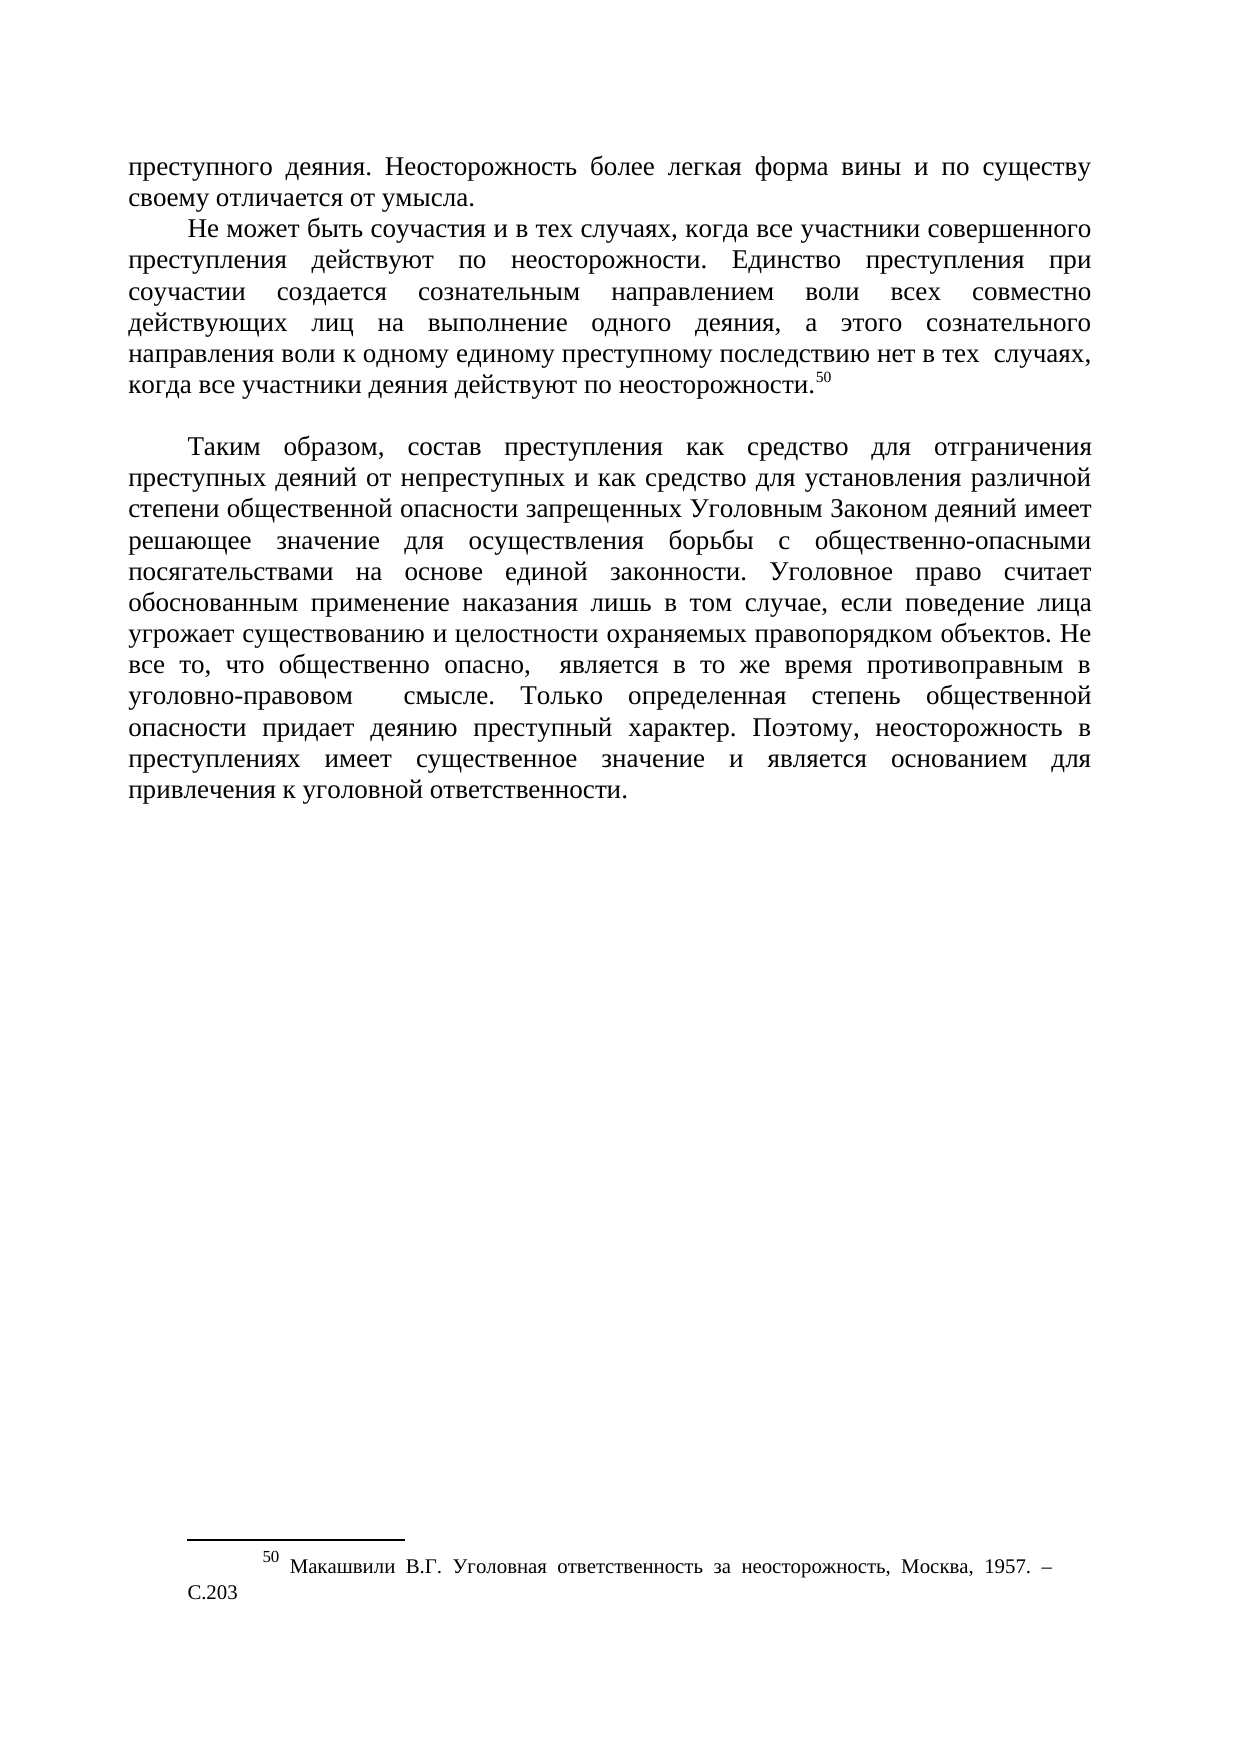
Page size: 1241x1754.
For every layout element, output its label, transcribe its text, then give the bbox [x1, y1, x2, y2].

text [128, 150, 1093, 212]
text Не может быть соучастия и в тех случаях, когда все участники совершенного преступления действуют по неосторожности. Единство преступления при соучастии создается сознательным направлением воли всех совместно действующих лиц на выполнение одного деяния, а этого сознательного направления воли к одному единому преступному последствию нет в тех случаях, когда все участники деяния действуют по неосторожности. [128, 212, 1093, 399]
text Таким образом, состав преступления как средство для отграничения преступных деяний от непреступных и как средство для установления различной степени общественной опасности запрещенных Уголовным Законом деяний имеет решающее значение для осуществления борьбы с общественно-опасными посягательствами на основе единой законности. Уголовное право считает обоснованным применение наказания лишь в том случае, если поведение лица угрожает существованию и целостности охраняемых правопорядком объектов. Не все то, что общественно опасно, является в то же время противоправным в уголовно-правовом смысле. Только определенная степень общественной опасности придает деянию преступный характер. Поэтому, неосторожность в преступлениях имеет существенное значение и является основанием для привлечения к уголовной ответственности. [128, 430, 1093, 804]
